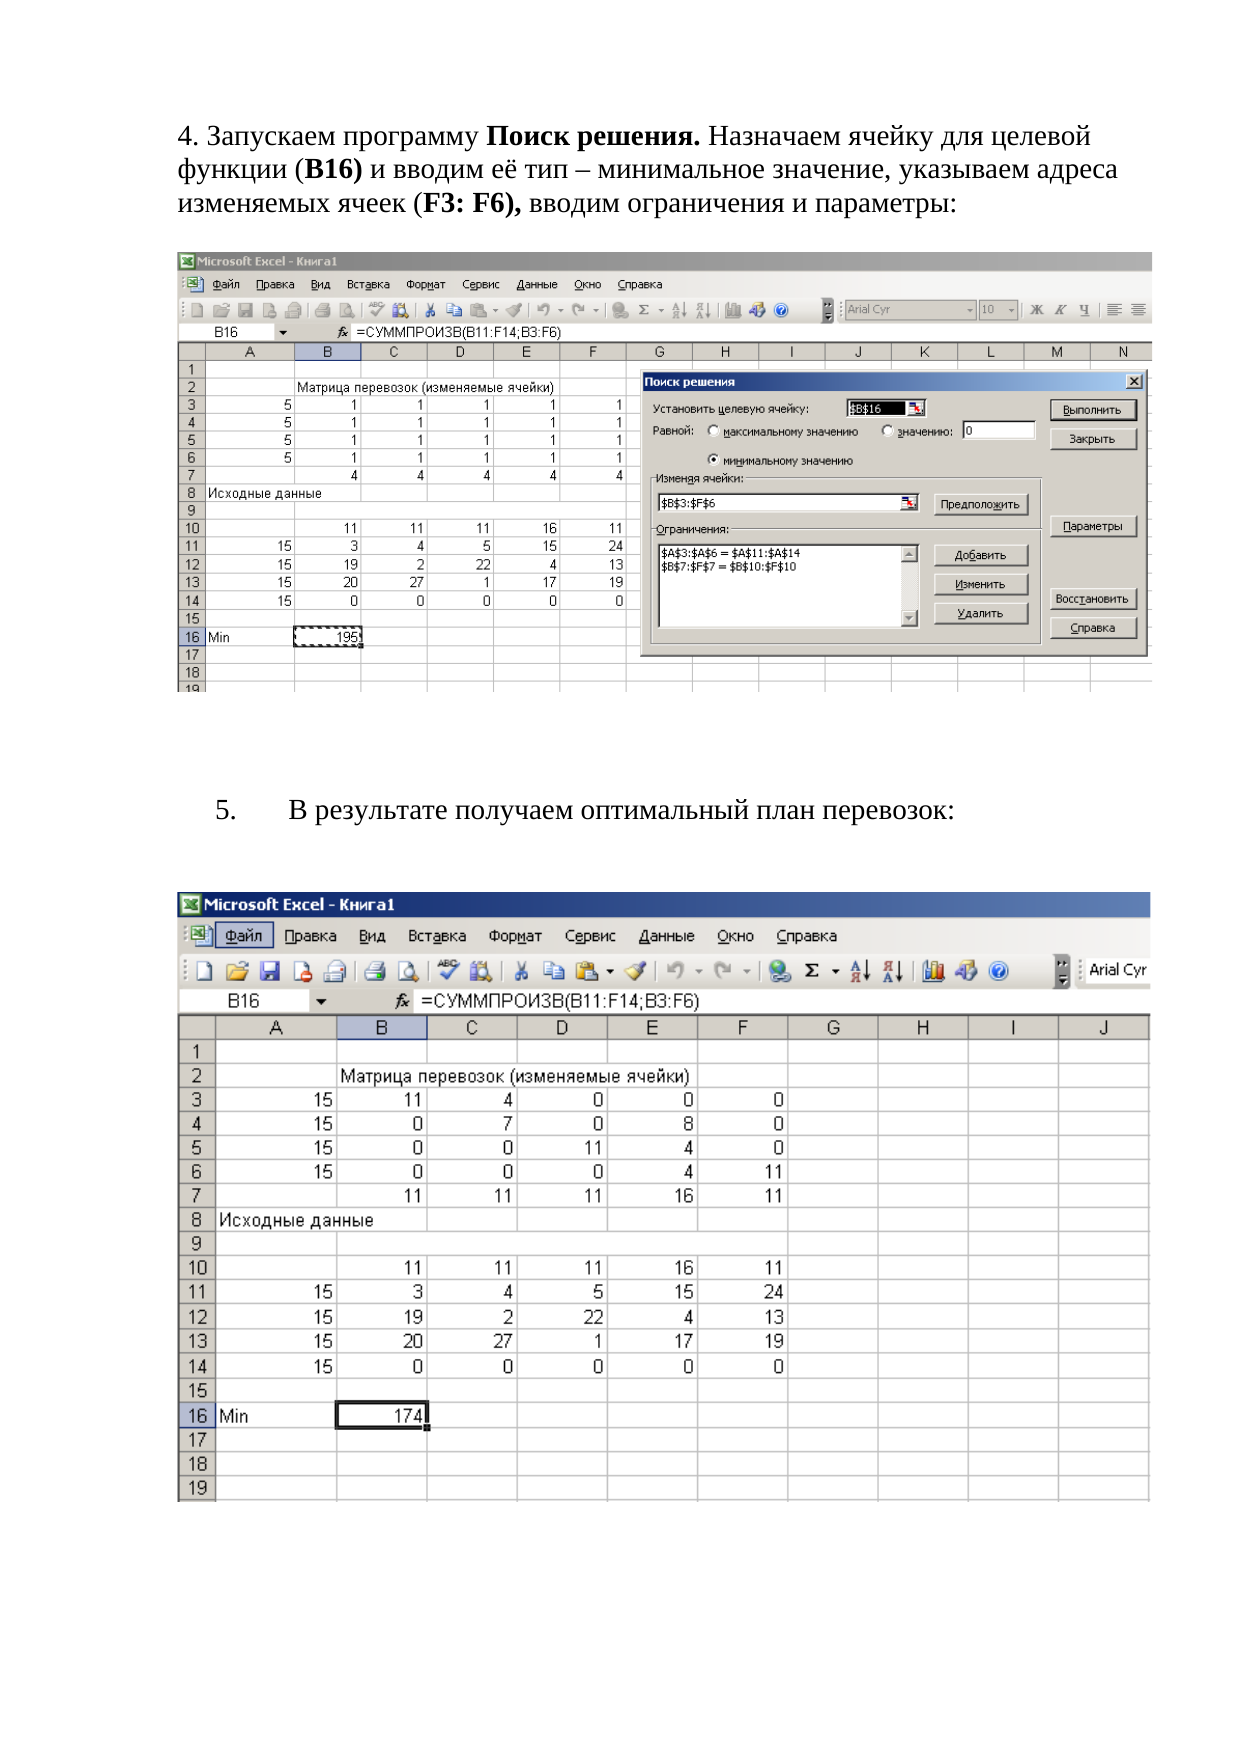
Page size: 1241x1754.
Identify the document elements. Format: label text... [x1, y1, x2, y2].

text 4. Запускаем программу Поиск решения. Назначаем ячейку для целевой функции (B16) и вводим её тип – минимальное значение, указываем адреса изменяемых ячеек (F3: F6), вводим ограничения и параметры: [177, 118, 1152, 219]
picture [177, 252, 1153, 692]
list В результате получаем оптимальный план перевозок: [215, 792, 1152, 826]
picture [177, 892, 1151, 1502]
